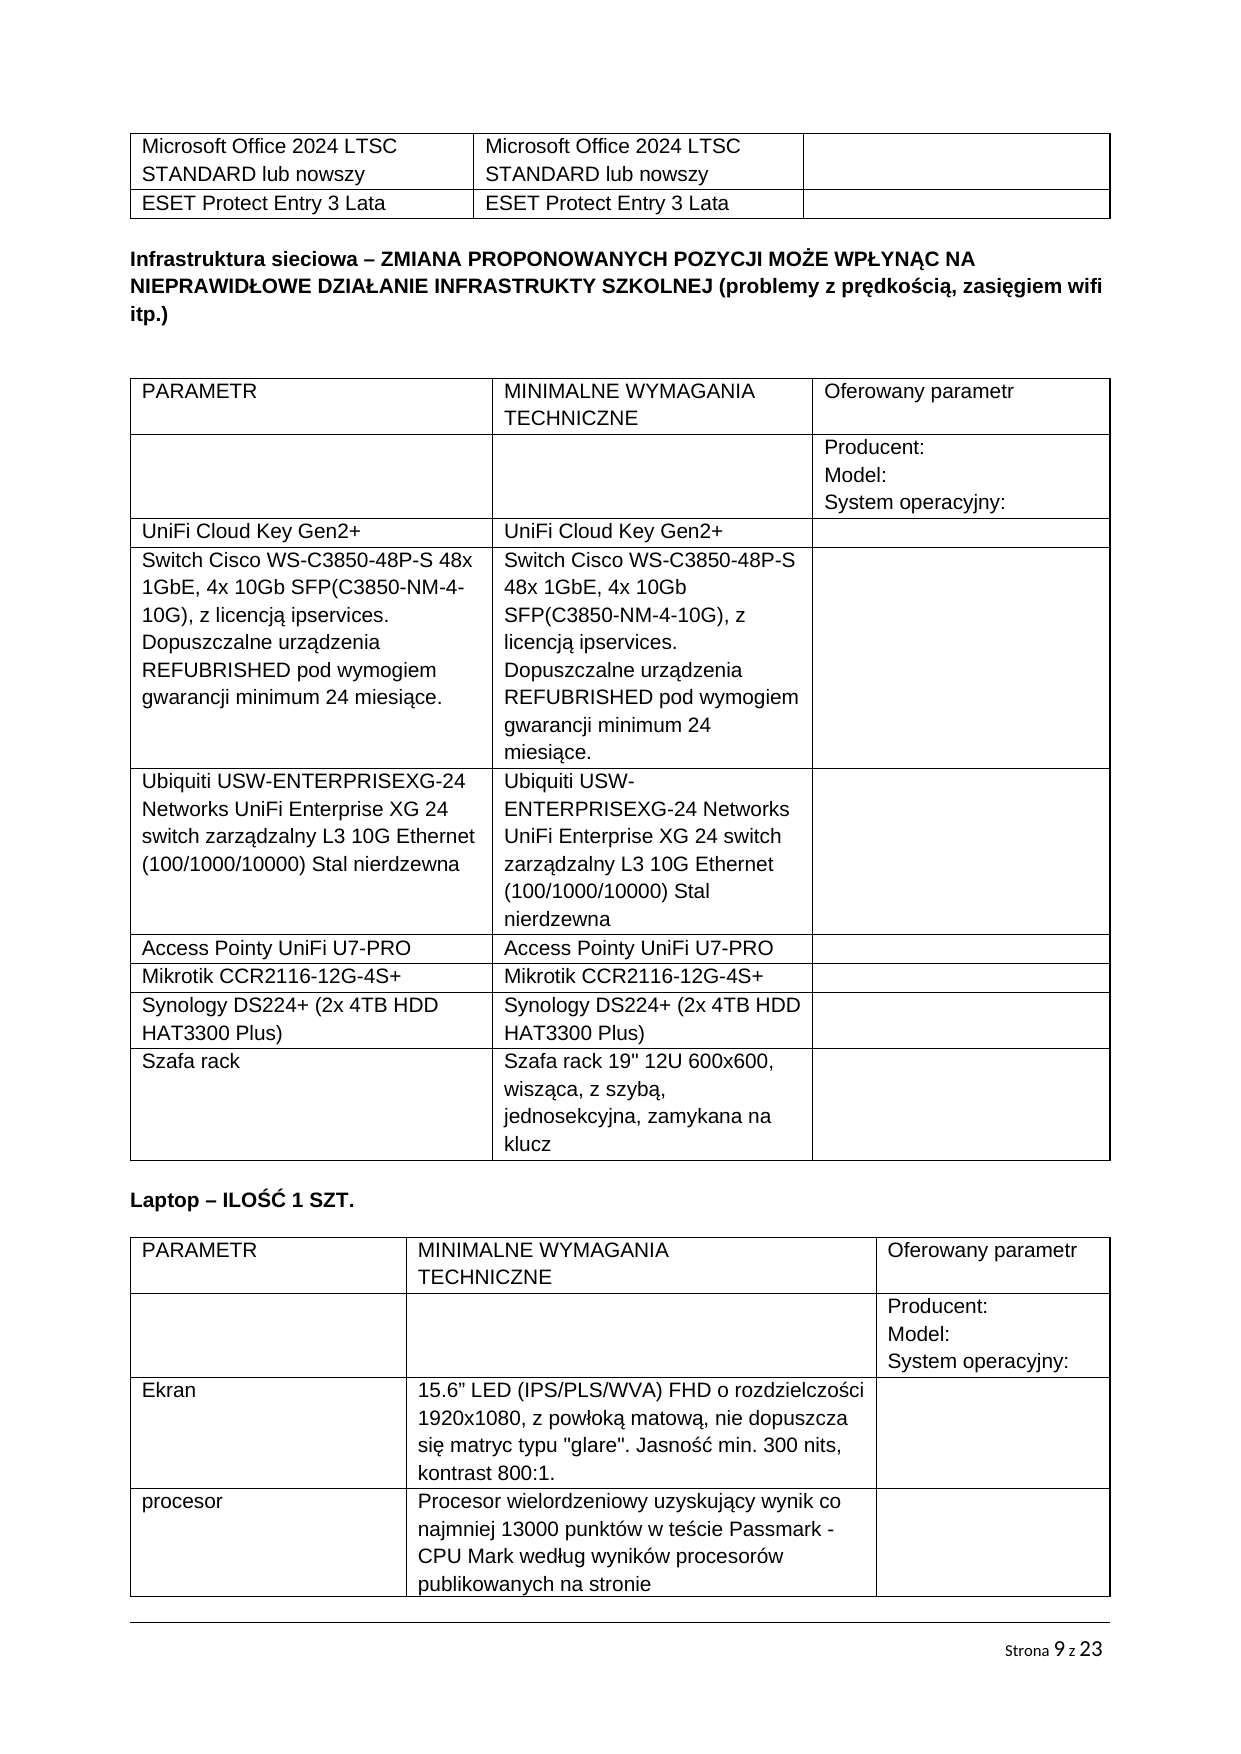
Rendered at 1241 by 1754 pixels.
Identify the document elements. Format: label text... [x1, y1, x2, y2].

table_cell Szafa rack 19" 12U 600x600, wisząca, z szybą, jednosekcyjna, zamykana na klucz [493, 1049, 812, 1160]
table_header PARAMETR [131, 1238, 406, 1293]
table_header MINIMALNE WYMAGANIA TECHNICZNE [407, 1238, 876, 1293]
table_cell Access Pointy UniFi U7-PRO [131, 935, 492, 963]
table_cell [813, 964, 1109, 992]
table_cell Producent: Model: System operacyjny: [813, 435, 1109, 518]
table_cell Microsoft Office 2024 LTSC STANDARD lub nowszy [131, 134, 473, 189]
table_cell [813, 769, 1109, 934]
table_cell [131, 1294, 406, 1377]
text Laptop – ILOŚĆ 1 SZT. [130, 1188, 1110, 1212]
table_cell [804, 134, 1109, 189]
table_cell Synology DS224+ (2x 4TB HDD HAT3300 Plus) [493, 993, 812, 1048]
table_cell [813, 1049, 1109, 1160]
table_cell [813, 993, 1109, 1048]
table_cell Ubiquiti USW-ENTERPRISEXG-24 Networks UniFi Enterprise XG 24 switch zarządzalny L3 10G Ethernet (100/1000/10000) Stal nierdzewna [493, 769, 812, 934]
table_cell Access Pointy UniFi U7-PRO [493, 935, 812, 963]
table_cell UniFi Cloud Key Gen2+ [493, 519, 812, 547]
text Infrastruktura sieciowa – ZMIANA PROPONOWANYCH POZYCJI MOŻE WPŁYNĄC NA NIEPRAWIDŁOWE DZIAŁANIE INFRASTRUKTY SZKOLNEJ (problemy z prędkością, zasięgiem wifi itp.) [130, 247, 1110, 326]
table_cell Mikrotik CCR2116-12G-4S+ [131, 964, 492, 992]
table_cell Synology DS224+ (2x 4TB HDD HAT3300 Plus) [131, 993, 492, 1048]
table_cell procesor [131, 1489, 406, 1596]
table_cell ESET Protect Entry 3 Lata [474, 190, 803, 218]
table_cell Szafa rack [131, 1049, 492, 1160]
table_cell [813, 935, 1109, 963]
table_cell Ekran [131, 1378, 406, 1488]
table_cell ESET Protect Entry 3 Lata [131, 190, 473, 218]
table_cell Switch Cisco WS-C3850-48P-S 48x 1GbE, 4x 10Gb SFP(C3850-NM-4-10G), z licencją ipservices. Dopuszczalne urządzenia REFUBRISHED pod wymogiem gwarancji minimum 24 miesiące. [131, 548, 492, 768]
table_cell [804, 190, 1109, 218]
table_cell [407, 1294, 876, 1377]
table_cell Producent: Model: System operacyjny: [877, 1294, 1109, 1377]
table_cell Switch Cisco WS-C3850-48P-S 48x 1GbE, 4x 10Gb SFP(C3850-NM-4-10G), z licencją ipservices. Dopuszczalne urządzenia REFUBRISHED pod wymogiem gwarancji minimum 24 miesiące. [493, 548, 812, 768]
table_header Oferowany parametr [813, 379, 1109, 434]
table_cell [877, 1489, 1109, 1596]
table_cell [813, 548, 1109, 768]
table_cell [493, 435, 812, 518]
table_cell [877, 1378, 1109, 1488]
table_cell 15.6” LED (IPS/PLS/WVA) FHD o rozdzielczości 1920x1080, z powłoką matową, nie dopuszcza się matryc typu "glare". Jasność min. 300 nits, kontrast 800:1. [407, 1378, 876, 1488]
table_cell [407, 1489, 876, 1596]
table_cell [131, 435, 492, 518]
table_cell UniFi Cloud Key Gen2+ [131, 519, 492, 547]
table_cell Mikrotik CCR2116-12G-4S+ [493, 964, 812, 992]
table_header MINIMALNE WYMAGANIA TECHNICZNE [493, 379, 812, 434]
table_header PARAMETR [131, 379, 492, 434]
table_header Oferowany parametr [877, 1238, 1109, 1293]
table_cell [813, 519, 1109, 547]
table_cell Ubiquiti USW-ENTERPRISEXG-24 Networks UniFi Enterprise XG 24 switch zarządzalny L3 10G Ethernet (100/1000/10000) Stal nierdzewna [131, 769, 492, 934]
table_cell Microsoft Office 2024 LTSC STANDARD lub nowszy [474, 134, 803, 189]
